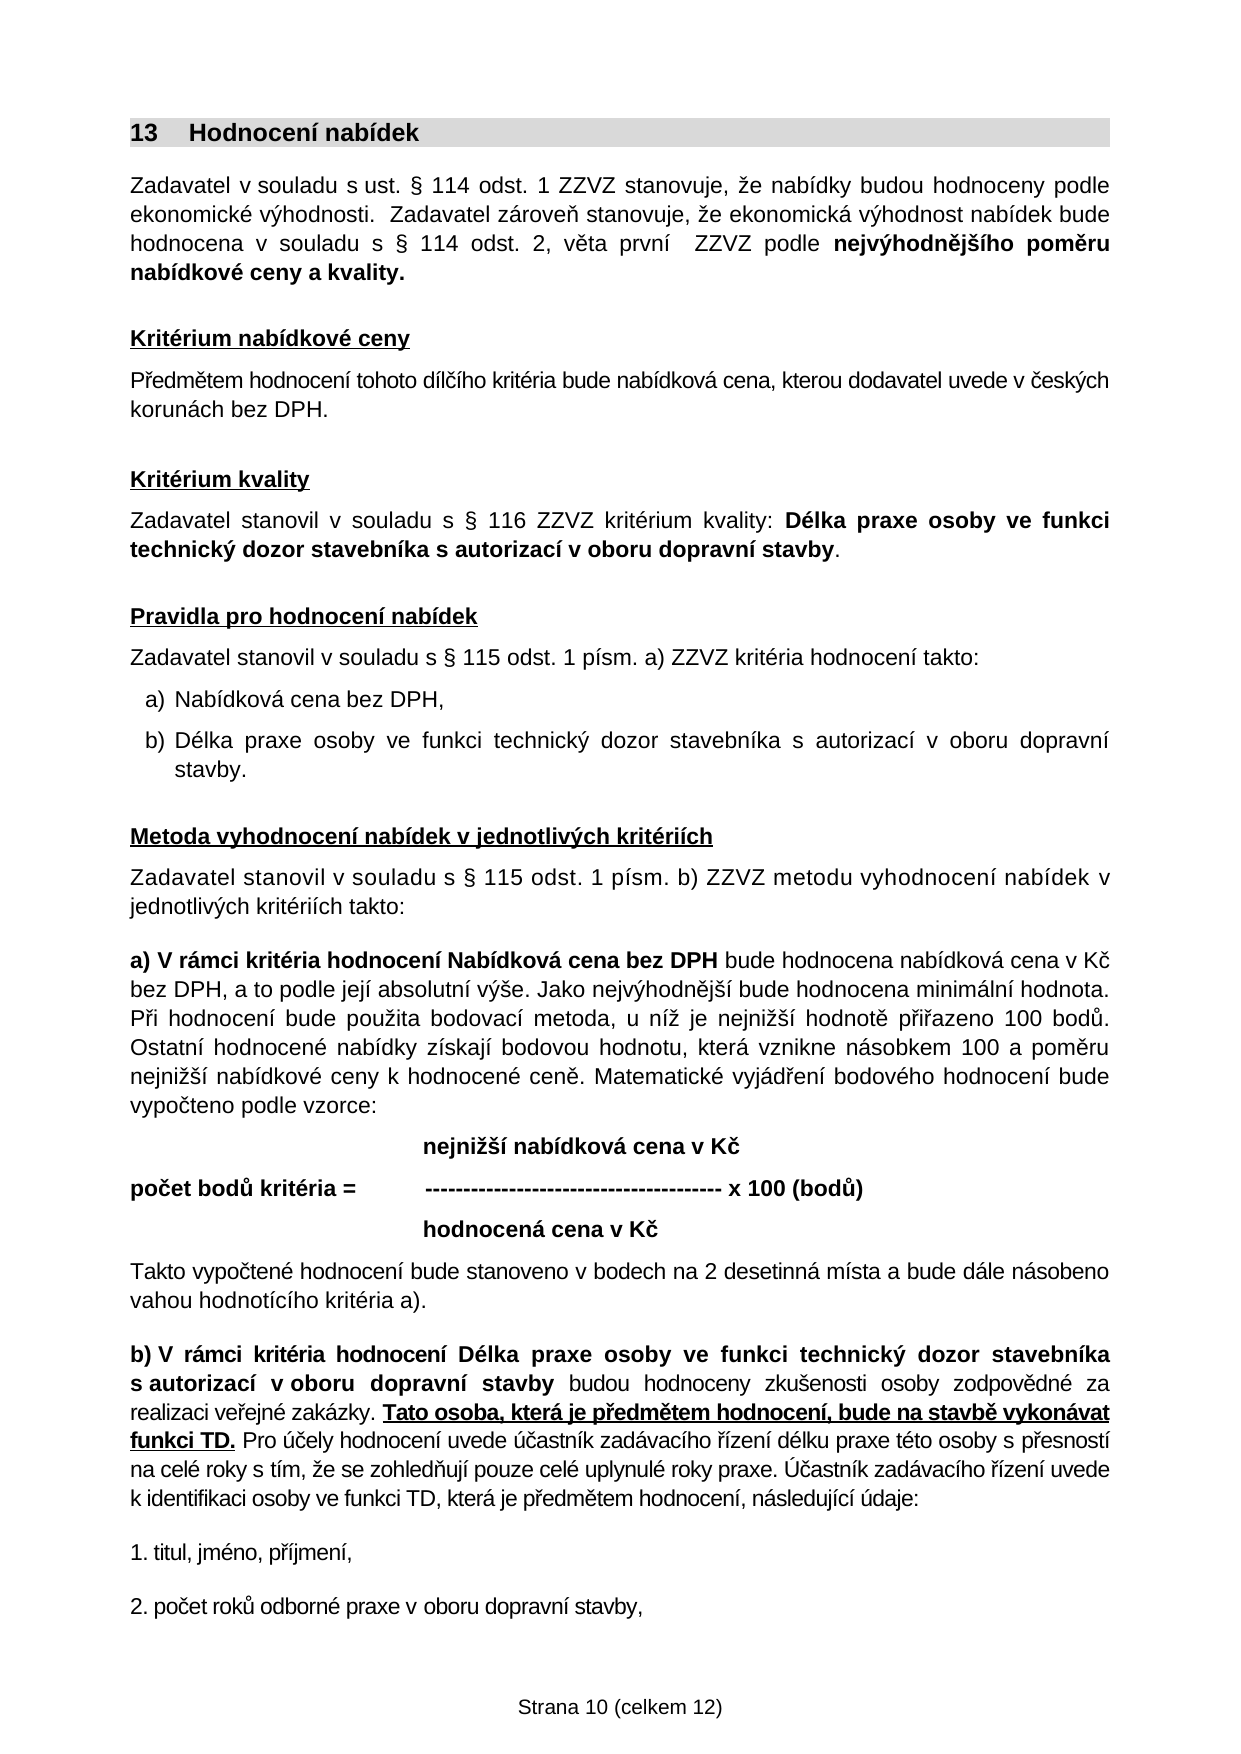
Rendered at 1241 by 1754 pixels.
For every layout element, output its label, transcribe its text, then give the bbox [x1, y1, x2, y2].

text Pravidla pro hodnocení nabídek [130, 603, 1110, 629]
text b) V rámci kritéria hodnocení Délka praxe osoby ve funkci technický dozor stavebníka s autorizací v oboru dopravní stavby budou hodnoceny zkušenosti osoby zodpovědné za realizaci veřejné zakázky. Tato osoba, která je předmětem hodnocení, bude na stavbě vykonávat funkci TD. Pro účely hodnocení uvede účastník zadávacího řízení délku praxe této osoby s přesností na celé roky s tím, že se zohledňují pouze celé uplynulé roky praxe. Účastník zadávacího řízení uvede k identifikaci osoby ve funkci TD, která je předmětem hodnocení, následující údaje: [130, 1341, 1110, 1512]
text Kritérium nabídkové ceny [130, 325, 1110, 352]
text b) Délka praxe osoby ve funkci technický dozor stavebníka s autorizací v oboru dopravní stavby. [145, 727, 1110, 783]
text Zadavatel stanovil v souladu s § 115 odst. 1 písm. a) ZZVZ kritéria hodnocení takto: [130, 644, 1110, 671]
text Metoda vyhodnocení nabídek v jednotlivých kritériích [130, 823, 1110, 849]
text a) Nabídková cena bez DPH, [145, 686, 1110, 712]
text počet bodů kritéria = --------------------------------------- x 100 (bodů) [130, 1175, 1110, 1201]
text nejnižší nabídková cena v Kč [130, 1133, 1110, 1160]
text Zadavatel stanovil v souladu s § 116 ZZVZ kritérium kvality: Délka praxe osoby ve funkci technický dozor stavebníka s autorizací v oboru dopravní stavby. [130, 507, 1110, 563]
text Takto vypočtené hodnocení bude stanoveno v bodech na 2 desetinná místa a bude dále násobeno vahou hodnotícího kritéria a). [130, 1258, 1110, 1313]
text Zadavatel stanovil v souladu s § 115 odst. 1 písm. b) ZZVZ metodu vyhodnocení nabídek v jednotlivých kritériích takto: [130, 864, 1110, 919]
text 2. počet roků odborné praxe v oboru dopravní stavby, [130, 1593, 1110, 1620]
text Kritérium kvality [130, 466, 1110, 492]
text Zadavatel v souladu s ust. § 114 odst. 1 ZZVZ stanovuje, že nabídky budou hodnoceny podle ekonomické výhodnosti. Zadavatel zároveň stanovuje, že ekonomická výhodnost nabídek bude hodnocena v souladu s § 114 odst. 2, věta první ZZVZ podle nejvýhodnějšího poměru nabídkové ceny a kvality. [130, 172, 1110, 285]
text hodnocená cena v Kč [130, 1216, 1110, 1243]
subtitle Hodnocení nabídek [130, 118, 1110, 147]
text Předmětem hodnocení tohoto dílčího kritéria bude nabídková cena, kterou dodavatel uvede v českých korunách bez DPH. [130, 367, 1110, 422]
text a) V rámci kritéria hodnocení Nabídková cena bez DPH bude hodnocena nabídková cena v Kč bez DPH, a to podle její absolutní výše. Jako nejvýhodnější bude hodnocena minimální hodnota. Při hodnocení bude použita bodovací metoda, u níž je nejnižší hodnotě přiřazeno 100 bodů. Ostatní hodnocené nabídky získají bodovou hodnotu, která vznikne násobkem 100 a poměru nejnižší nabídkové ceny k hodnocené ceně. Matematické vyjádření bodového hodnocení bude vypočteno podle vzorce: [130, 947, 1110, 1118]
text 1. titul, jméno, příjmení, [130, 1539, 1110, 1566]
